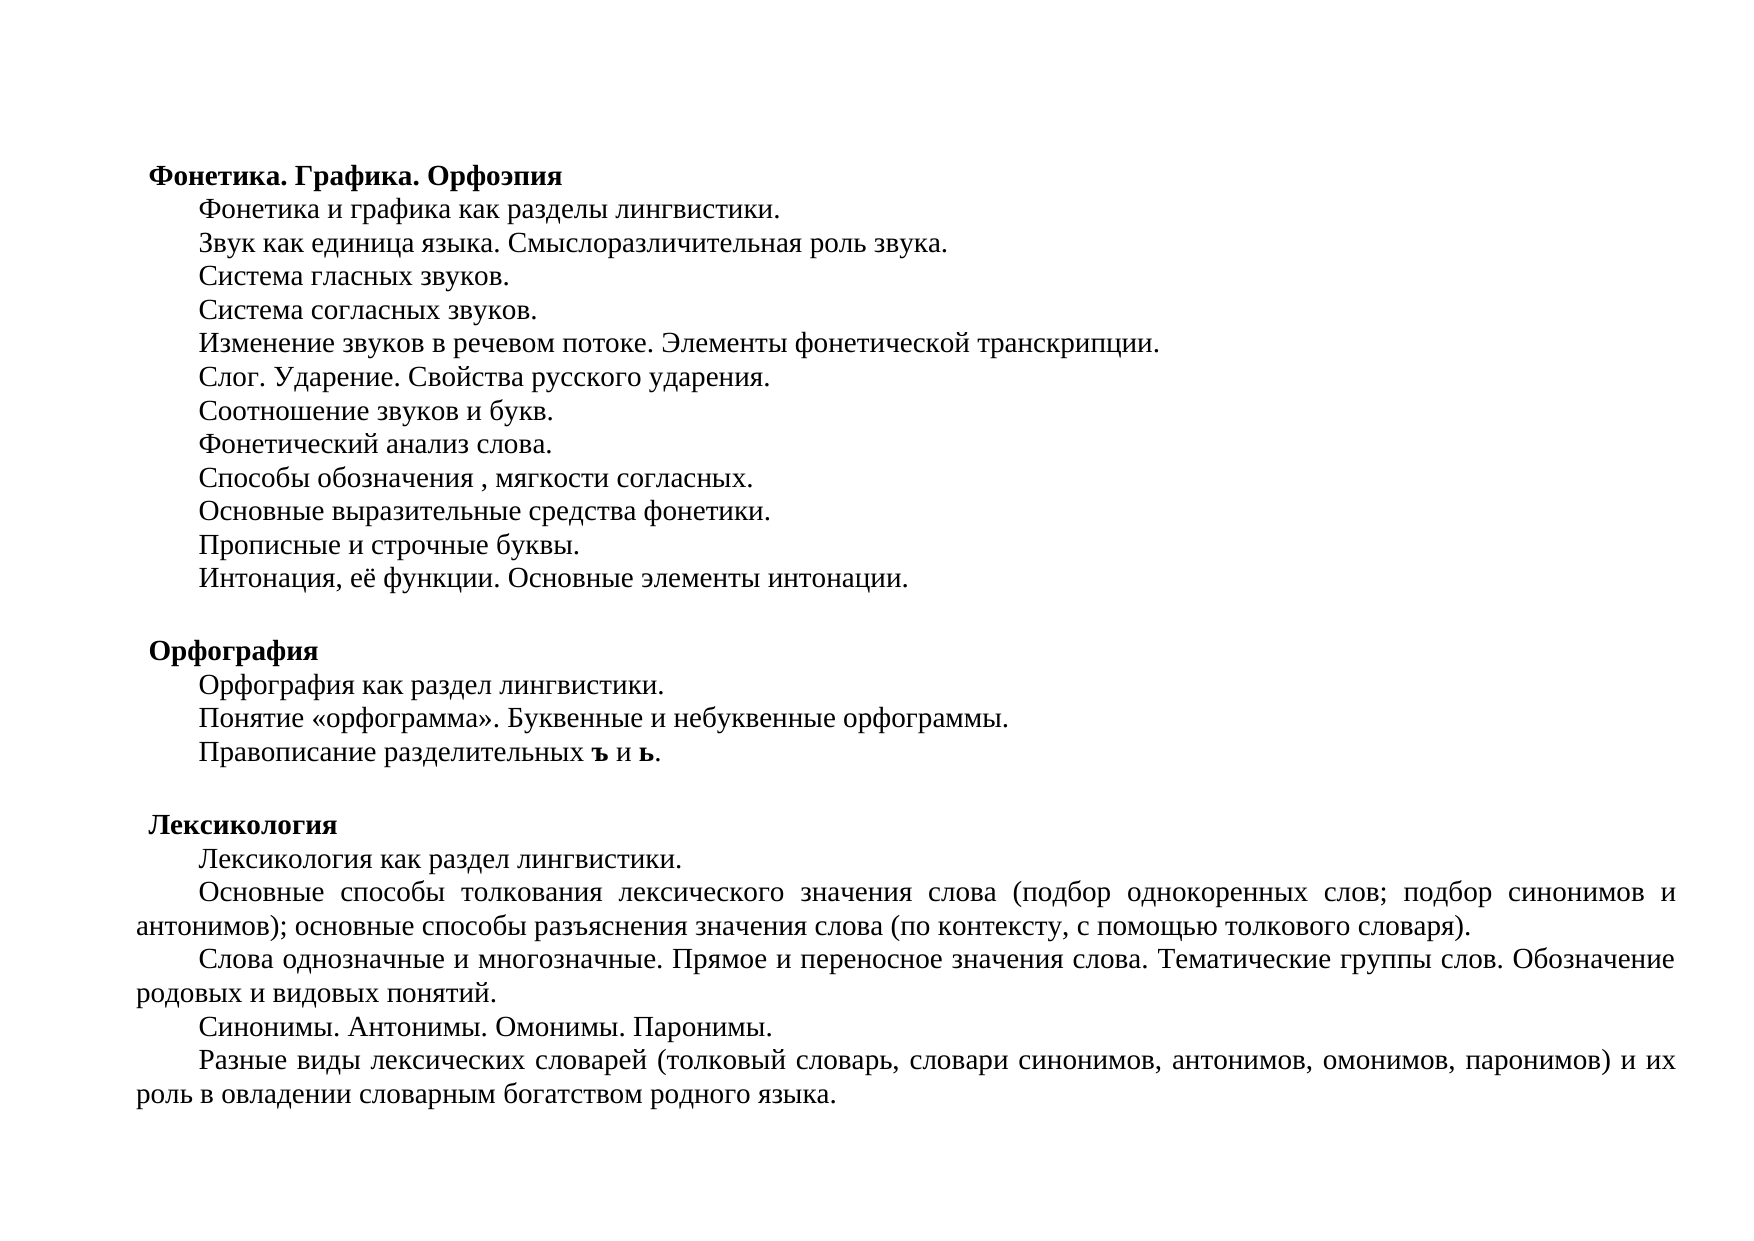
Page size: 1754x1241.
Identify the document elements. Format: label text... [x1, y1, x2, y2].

text Фонетика и графика как разделы лингвистики. [136, 191, 1677, 225]
text Интонация, её функции. Основные элементы интонации. [136, 560, 1677, 594]
text Лексикология как раздел лингвистики. [136, 841, 1677, 874]
text Разные виды лексических словарей (толковый словарь, словари синонимов, антонимов, омонимов, паронимов) и их роль в овладении словарным богатством родного языка. [136, 1042, 1677, 1109]
text Основные выразительные средства фонетики. [136, 493, 1677, 527]
text Лексикология [148, 807, 1677, 841]
text Правописание разделительных ъ и ь. [136, 734, 1677, 768]
text Система согласных звуков. [136, 292, 1677, 326]
text Понятие «орфограмма». Буквенные и небуквенные орфограммы. [136, 701, 1677, 734]
text Способы обозначения , мягкости согласных. [136, 460, 1677, 493]
text Орфография [148, 633, 1677, 667]
text Фонетический анализ слова. [136, 426, 1677, 460]
text Звук как единица языка. Смыслоразличительная роль звука. [136, 225, 1677, 258]
text Прописные и строчные буквы. [136, 527, 1677, 560]
text Изменение звуков в речевом потоке. Элементы фонетической транскрипции. [136, 326, 1677, 359]
text Соотношение звуков и букв. [136, 393, 1677, 426]
text Система гласных звуков. [136, 258, 1677, 292]
text Синонимы. Антонимы. Омонимы. Паронимы. [136, 1009, 1677, 1042]
text Основные способы толкования лексического значения слова (подбор однокоренных слов; подбор синонимов и антонимов); основные способы разъяснения значения слова (по контексту, с помощью толкового словаря). [136, 874, 1677, 942]
text Слог. Ударение. Свойства русского ударения. [136, 359, 1677, 393]
text Слова однозначные и многозначные. Прямое и переносное значения слова. Тематические группы слов. Обозначение родовых и видовых понятий. [136, 942, 1677, 1009]
text Орфография как раздел лингвистики. [136, 667, 1677, 701]
text Фонетика. Графика. Орфоэпия [148, 158, 1677, 191]
